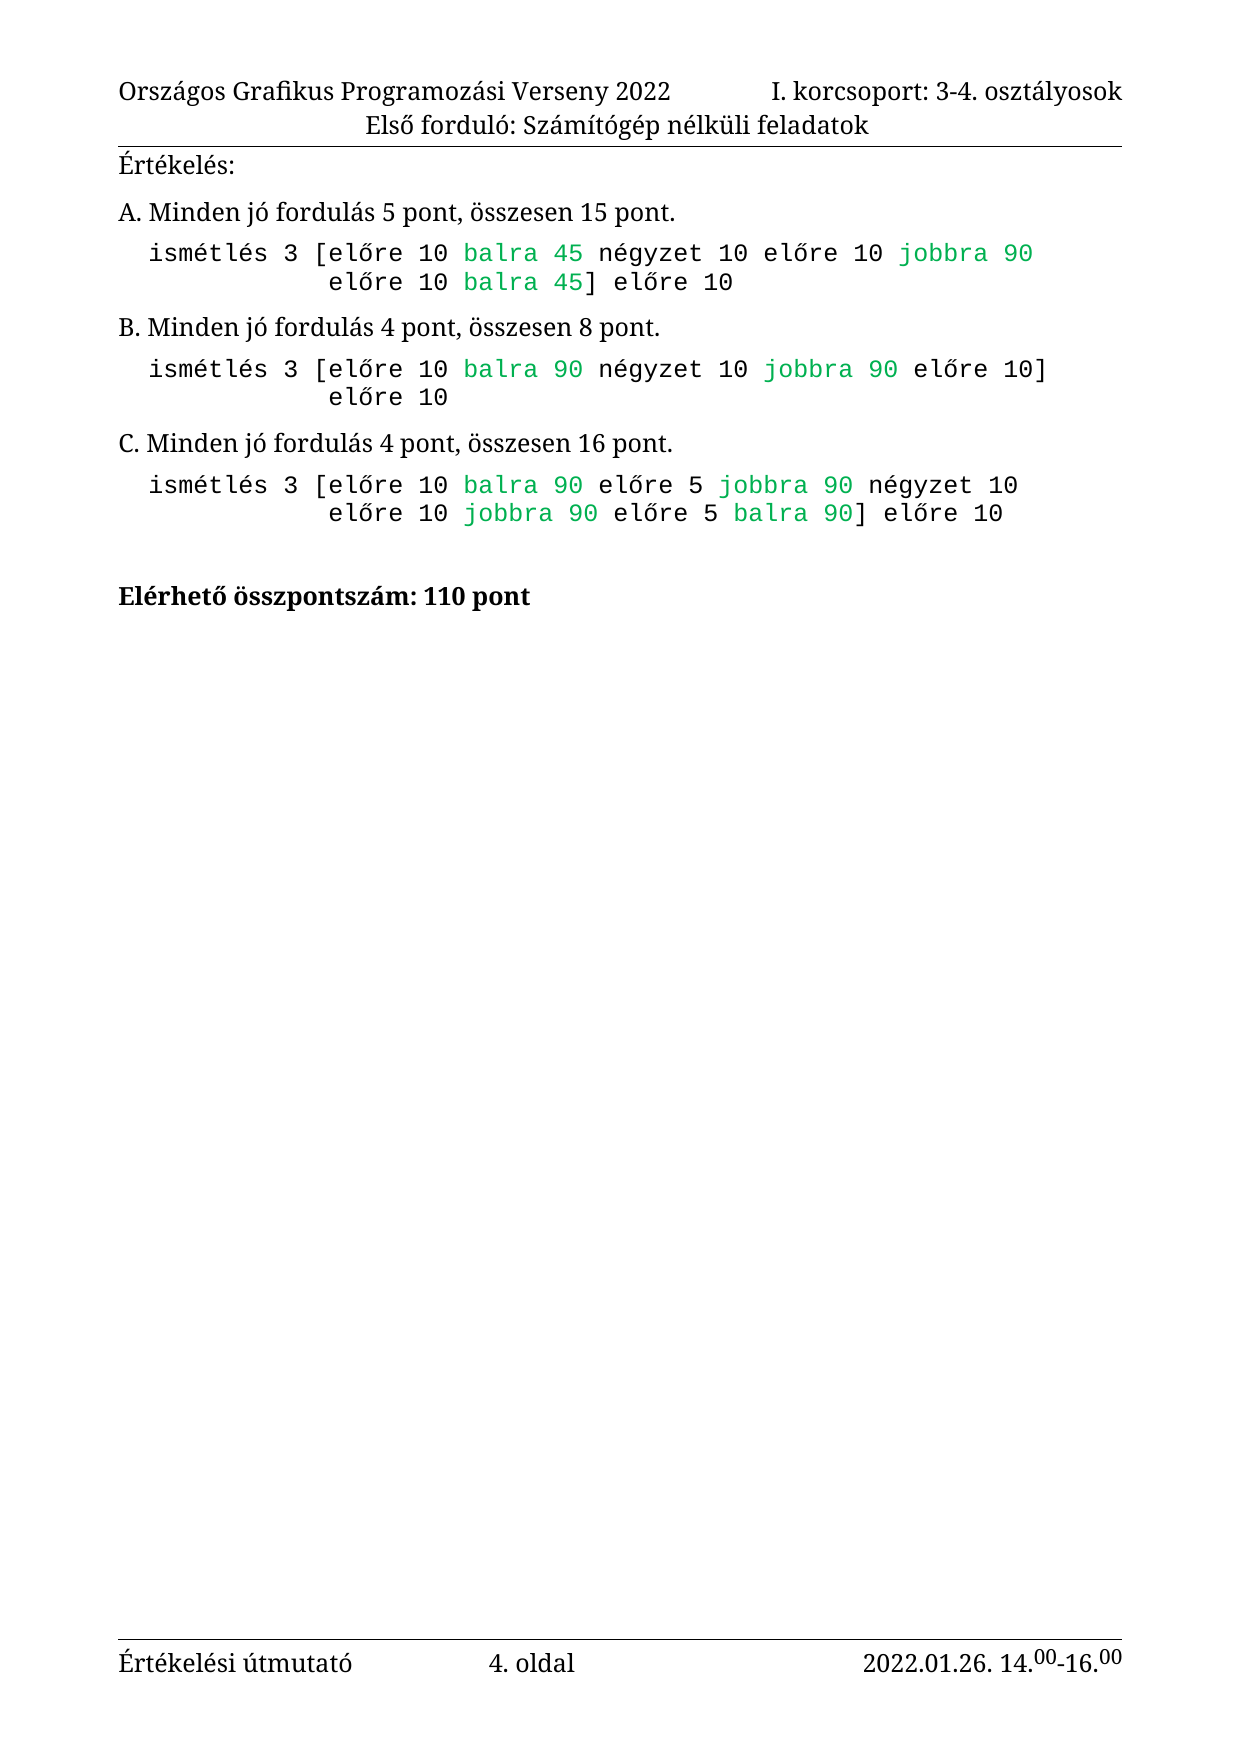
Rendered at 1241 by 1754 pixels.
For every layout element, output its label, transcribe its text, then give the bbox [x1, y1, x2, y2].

text B. Minden jó fordulás 4 pont, összesen 8 pont. [118, 310, 1122, 344]
text C. Minden jó fordulás 4 pont, összesen 16 pont. [118, 426, 1122, 460]
text Elérhető összpontszám: 110 pont [118, 579, 1122, 613]
text ismétlés 3 [előre 10 balra 90 négyzet 10 jobbra 90 előre 10] előre 10 [118, 357, 1122, 413]
text ismétlés 3 [előre 10 balra 45 négyzet 10 előre 10 jobbra 90 előre 10 balra 45] előre 10 [118, 241, 1122, 297]
text Értékelés: [118, 148, 1122, 182]
text ismétlés 3 [előre 10 balra 90 előre 5 jobbra 90 négyzet 10 előre 10 jobbra 90 előre 5 balra 90] előre 10 [118, 472, 1122, 529]
text A. Minden jó fordulás 5 pont, összesen 15 pont. [118, 194, 1122, 228]
